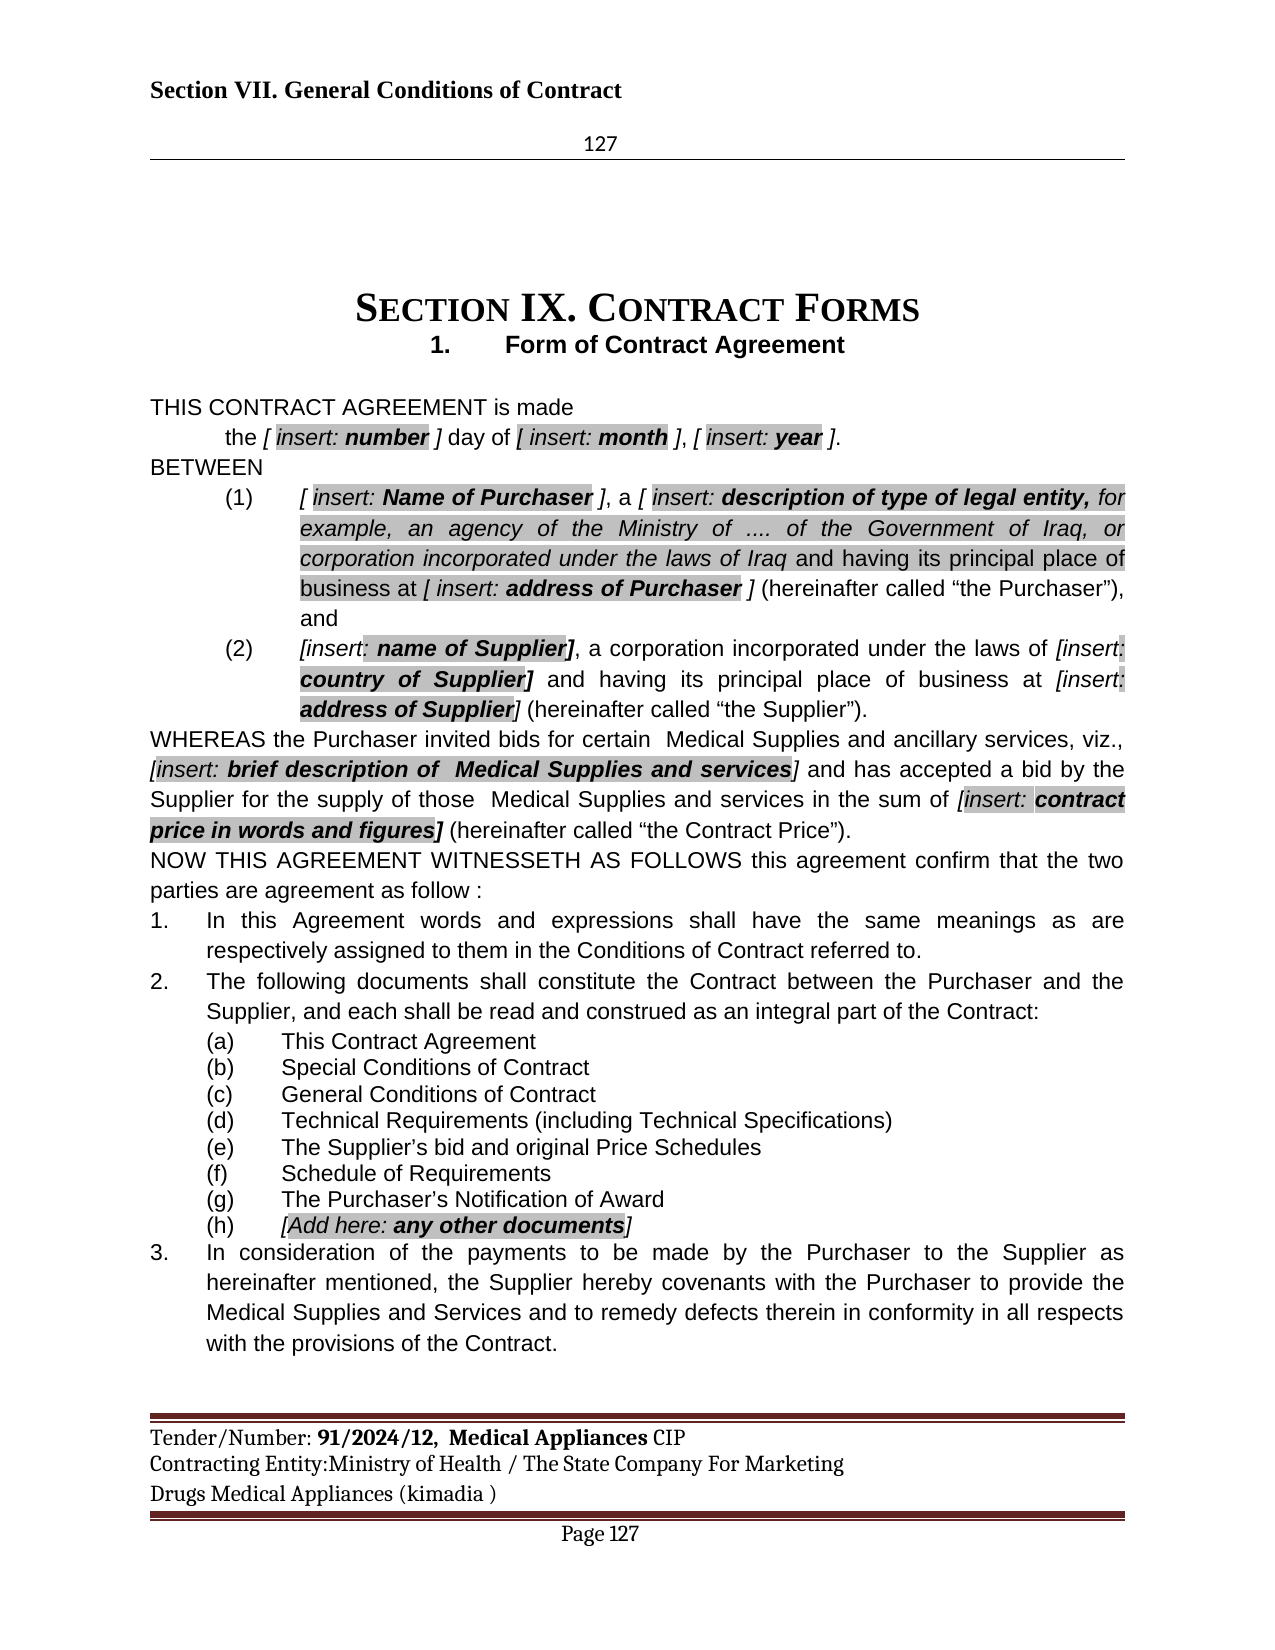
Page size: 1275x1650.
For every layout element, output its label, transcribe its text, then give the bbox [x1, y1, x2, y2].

text 2. The following documents shall constitute the Contract between the Purchaser and the Supplier, and each shall be read and construed as an integral part of the Contract: [150, 968, 1125, 1024]
list This Contract Agreement [206, 1028, 1125, 1054]
text NOW THIS AGREEMENT WITNESSETH AS FOLLOWS this agreement confirm that the two parties are agreement as follow : [150, 847, 1125, 903]
text BETWEEN [150, 454, 1125, 480]
text 3. In consideration of the payments to be made by the Purchaser to the Supplier as hereinafter mentioned, the Supplier hereby covenants with the Purchaser to provide the Medical Supplies and Services and to remedy defects therein in conformity in all respects with the provisions of the Contract. [150, 1239, 1125, 1356]
text 1. In this Agreement words and expressions shall have the same meanings as are respectively assigned to them in the Conditions of Contract referred to. [150, 907, 1125, 964]
text THIS CONTRACT AGREEMENT is made [150, 394, 1125, 420]
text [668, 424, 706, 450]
list [Add here: any other documents] [206, 1212, 1125, 1239]
list The Supplier’s bid and original Price Schedules [206, 1133, 1125, 1160]
text WHEREAS the Purchaser invited bids for certain Medical Supplies and ancillary services, viz., [insert: brief description of Medical Supplies and services] and has accepted a bid by the Supplier for the supply of those Medical Supplies and services in the sum of [insert: contract price in words and figures] (hereinafter called “the Contract Price”). [150, 726, 1125, 843]
list General Conditions of Contract [206, 1081, 1125, 1107]
list Technical Requirements (including Technical Specifications) [206, 1107, 1125, 1133]
text (2) [insert: name of Supplier], a corporation incorporated under the laws of [insert: country of Supplier] and having its principal place of business at [insert: address of Supplier] (hereinafter called “the Supplier”). [225, 635, 1125, 722]
text 1. Form of Contract Agreement [150, 330, 1125, 359]
text the [ insert: number ] day of [ insert: month ], [ insert: year ]. [822, 424, 1125, 450]
subtitle Section IX. Contract Forms [150, 282, 1125, 330]
text (1) [ insert: Name of Purchaser ], a [ insert: description of type of legal entity, for example, an agency of the Ministry of .... of the Government of Iraq, or corporation incorporated under the laws of Iraq and having its principal place of business at [ insert: address of Purchaser ] (hereinafter called “the Purchaser”), and [225, 484, 1125, 631]
list Special Conditions of Contract [206, 1054, 1125, 1081]
list The Purchaser’s Notification of Award [206, 1186, 1125, 1212]
list Schedule of Requirements [206, 1160, 1125, 1186]
